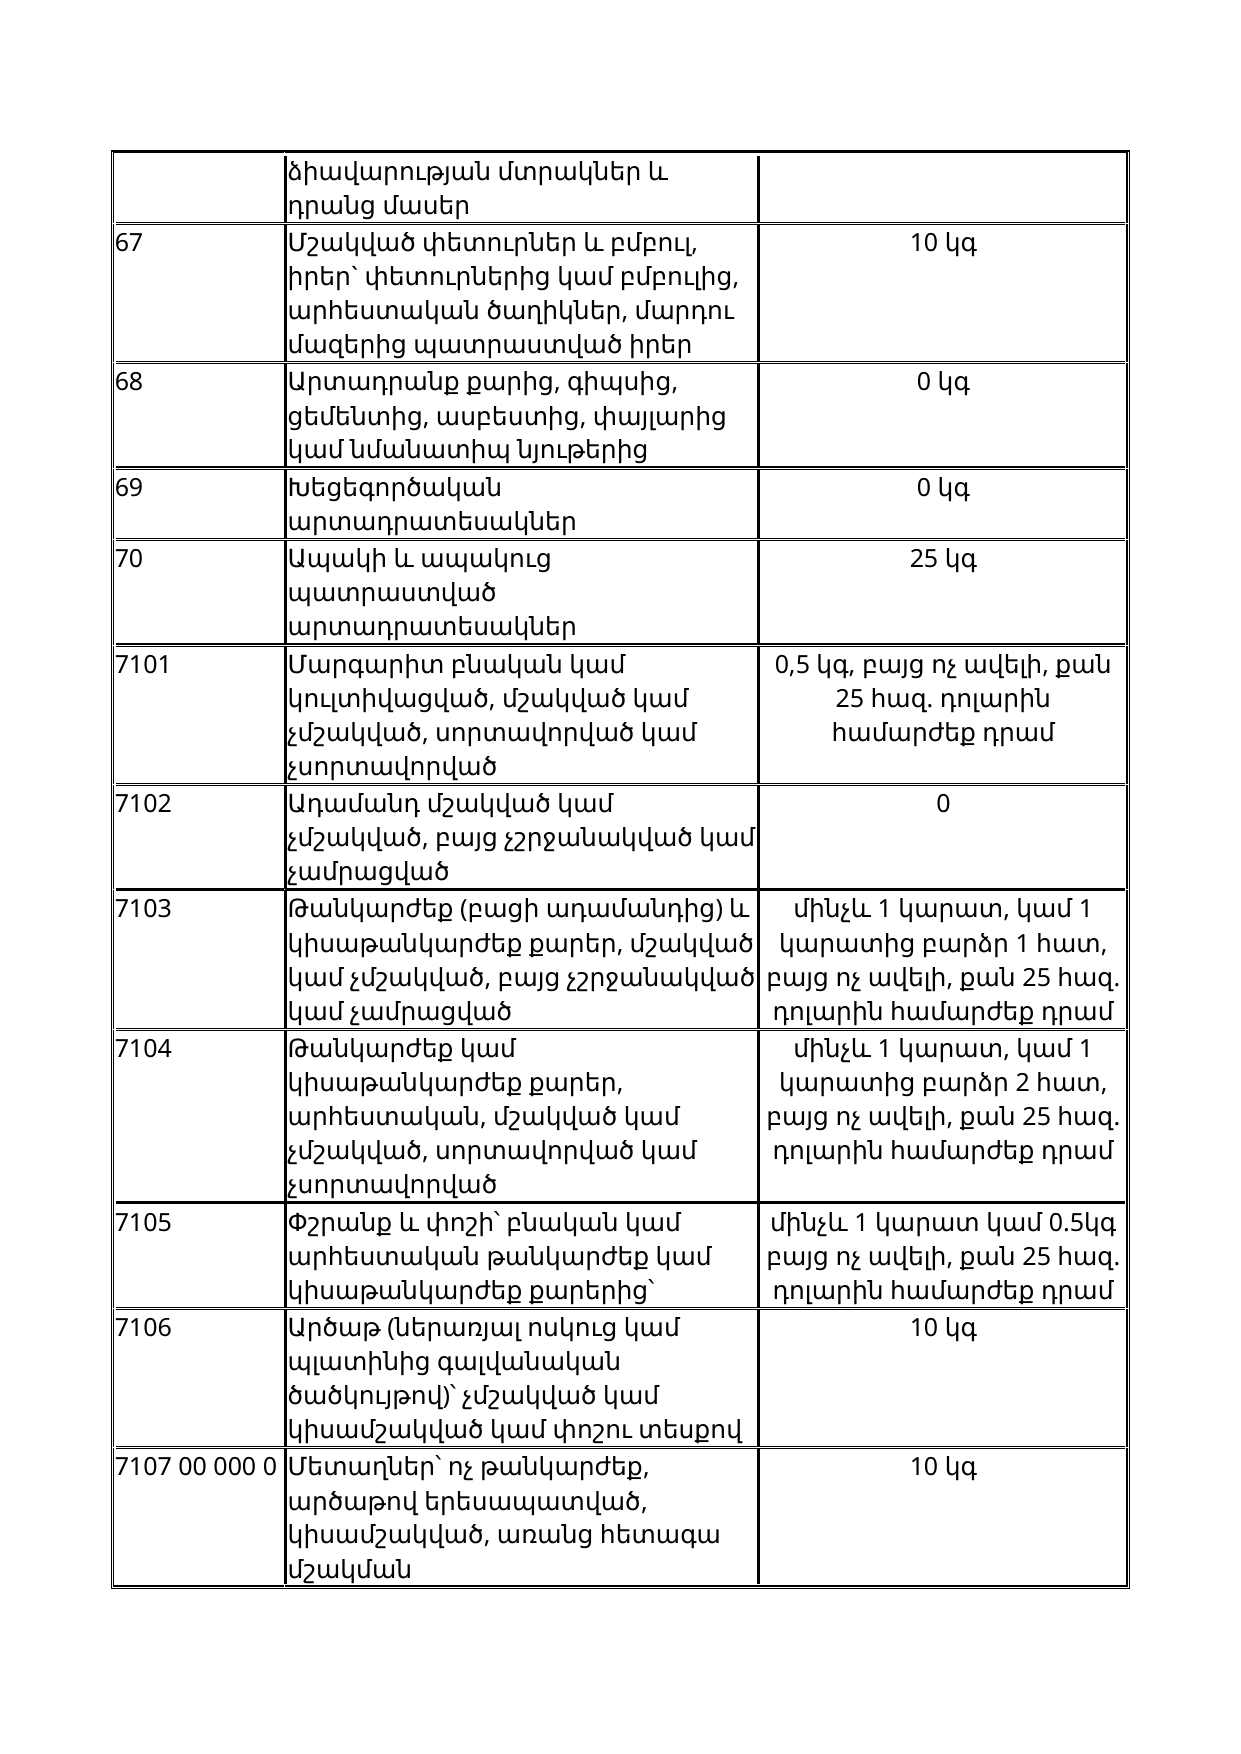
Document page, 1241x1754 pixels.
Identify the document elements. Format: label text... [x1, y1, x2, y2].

table_cell Թանկարժեք կամ կիսաթանկարժեք քարեր, արհեստական, մշակված կամ չմշակված, սորտավորված կամ չսորտավորված [287, 1031, 757, 1201]
table_cell 70 [112, 538, 285, 643]
table_cell 66 [114, 152, 285, 221]
table_cell մինչև 1 կարատ կամ 0.5կգ բայց ոչ ավելի, քան 25 հազ. դոլարին համարժեք դրամ [760, 1201, 1126, 1306]
table_cell 10 կգ [758, 1446, 1128, 1585]
table_cell Խեցեգործական արտադրատեսակներ [287, 470, 757, 538]
table_cell մինչև 1 կարատ, կամ 1 կարատից բարձր 1 հատ, բայց ոչ ավելի, քան 25 հազ. դոլարին համարժեք դրամ [760, 888, 1128, 1027]
table_cell 7103 [112, 888, 284, 1027]
table_cell Արտադրանք քարից, գիպսից, ցեմենտից, ասբեստից, փայլարից կամ նմանատիպ նյութերից [287, 364, 757, 466]
table_cell 0 կգ [758, 361, 1128, 466]
table_cell Ադամանդ մշակված կամ չմշակված, բայց չշրջանակված կամ չամրացված [287, 786, 757, 888]
table_cell 10 կգ [760, 1306, 1127, 1446]
table_cell 0,5 կգ, բայց ոչ ավելի, քան 25 հազ. դոլարին համարժեք դրամ [760, 643, 1127, 782]
table_cell 7105 [114, 1201, 284, 1306]
table_cell 7101 [114, 643, 284, 782]
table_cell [758, 153, 1126, 221]
table_cell մինչև 1 կարատ, կամ 1 կարատից բարձր 2 հատ, բայց ոչ ավելի, քան 25 հազ. դոլարին համարժեք դրամ [760, 1028, 1127, 1201]
table_cell 25 կգ [758, 538, 1128, 643]
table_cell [285, 153, 758, 221]
table_cell Փշրանք և փոշի՝ բնական կամ արհեստական թանկարժեք կամ կիսաթանկարժեք քարերից՝ [287, 1204, 757, 1306]
table_cell Մարգարիտ բնական կամ կուլտիվացված, մշակված կամ չմշակված, սորտավորված կամ չսորտավորված [287, 647, 757, 782]
table_cell 67 [114, 221, 284, 361]
table_cell 69 [114, 466, 284, 538]
table_cell 68 [112, 361, 285, 466]
table_cell 7102 [114, 783, 284, 888]
table_cell 0 կգ [760, 466, 1127, 538]
table_cell 7107 00 000 0 [112, 1446, 285, 1585]
table_cell Մետաղներ՝ ոչ թանկարժեք, արծաթով երեսապատված, կիսամշակված, առանց հետագա մշակման [285, 1449, 758, 1585]
table_cell Մշակված փետուրներ և բմբուլ, իրեր` փետուրներից կամ բմբուլից, արհեստական ծաղիկներ, մարդու մազերից պատրաստված իրեր [287, 225, 757, 361]
table_cell Ապակի և ապակուց պատրաստված արտադրատեսակներ [287, 541, 757, 643]
table_cell 7104 [114, 1028, 284, 1201]
table_cell Արծաթ (ներառյալ ոսկուց կամ պլատինից գալվանական ծածկույթով)՝ չմշակված կամ կիսամշակված կամ փոշու տեսքով [287, 1310, 757, 1446]
table_cell Թանկարժեք (բացի ադամանդից) և կիսաթանկարժեք քարեր, մշակված կամ չմշակված, բայց չշրջանակված կամ չամրացված [287, 891, 757, 1027]
table_cell 10 կգ [760, 221, 1127, 361]
table_cell 7106 [114, 1306, 284, 1446]
table_cell 0 [760, 783, 1127, 888]
